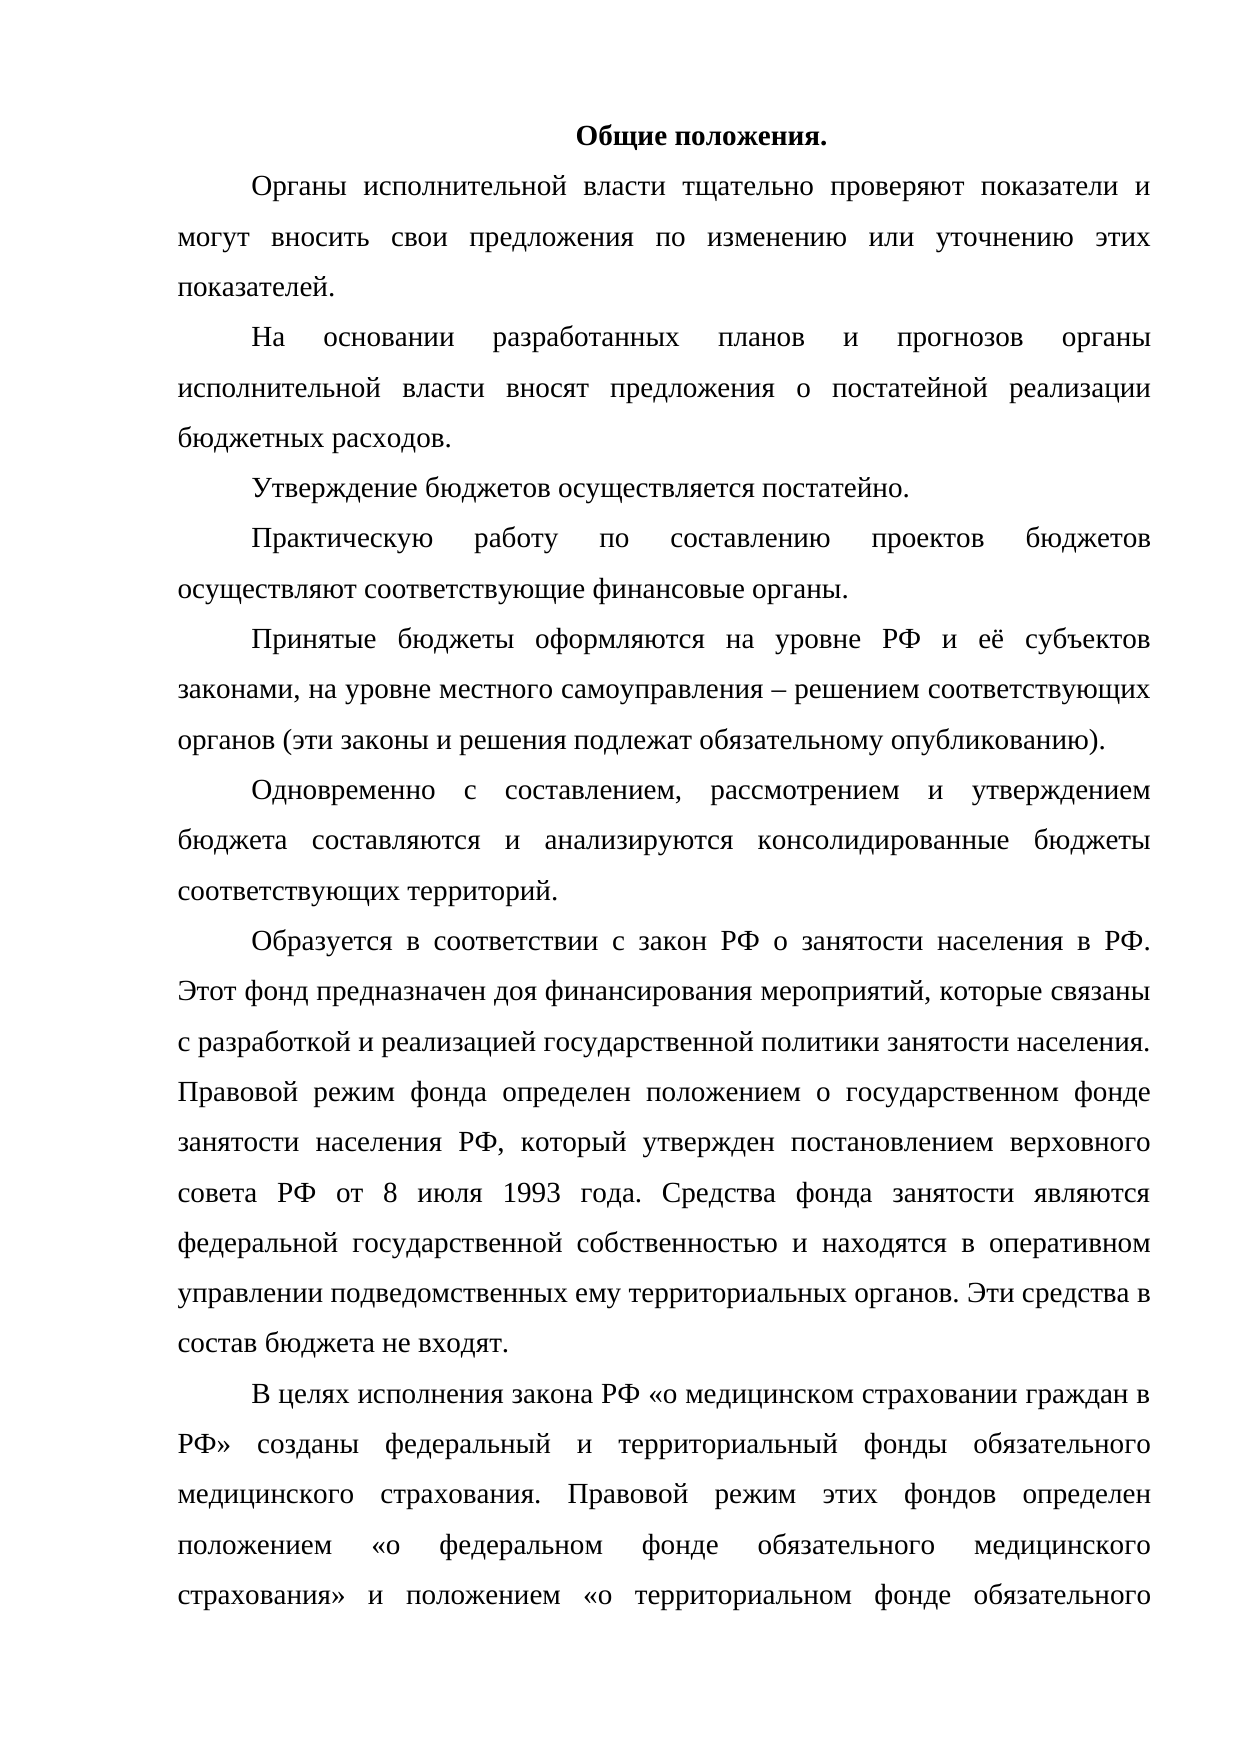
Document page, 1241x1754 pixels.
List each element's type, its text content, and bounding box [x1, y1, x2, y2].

text Образуется в соответствии с закон РФ о занятости населения в РФ. Этот фонд предназначен доя финансирования мероприятий, которые связаны с разработкой и реализацией государственной политики занятости населения. Правовой режим фонда определен положением о государственном фонде занятости населения РФ, который утвержден постановлением верховного совета РФ от 8 июля 1993 года. Средства фонда занятости являются федеральной государственной собственностью и находятся в оперативном управлении подведомственных ему территориальных органов. Эти средства в состав бюджета не входят. [177, 923, 1152, 1359]
text Утверждение бюджетов осуществляется постатейно. [177, 470, 1152, 504]
text Принятые бюджеты оформляются на уровне РФ и её субъектов законами, на уровне местного самоуправления – решением соответствующих органов (эти законы и решения подлежат обязательному опубликованию). [177, 621, 1152, 755]
text Органы исполнительной власти тщательно проверяют показатели и могут вносить свои предложения по изменению или уточнению этих показателей. [177, 168, 1152, 303]
text Одновременно с составлением, рассмотрением и утверждением бюджета составляются и анализируются консолидированные бюджеты соответствующих территорий. [177, 772, 1152, 906]
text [177, 1376, 1152, 1611]
text Практическую работу по составлению проектов бюджетов осуществляют соответствующие финансовые органы. [177, 521, 1152, 604]
text Общие положения. [177, 118, 1152, 152]
text На основании разработанных планов и прогнозов органы исполнительной власти вносят предложения о постатейной реализации бюджетных расходов. [177, 319, 1152, 453]
